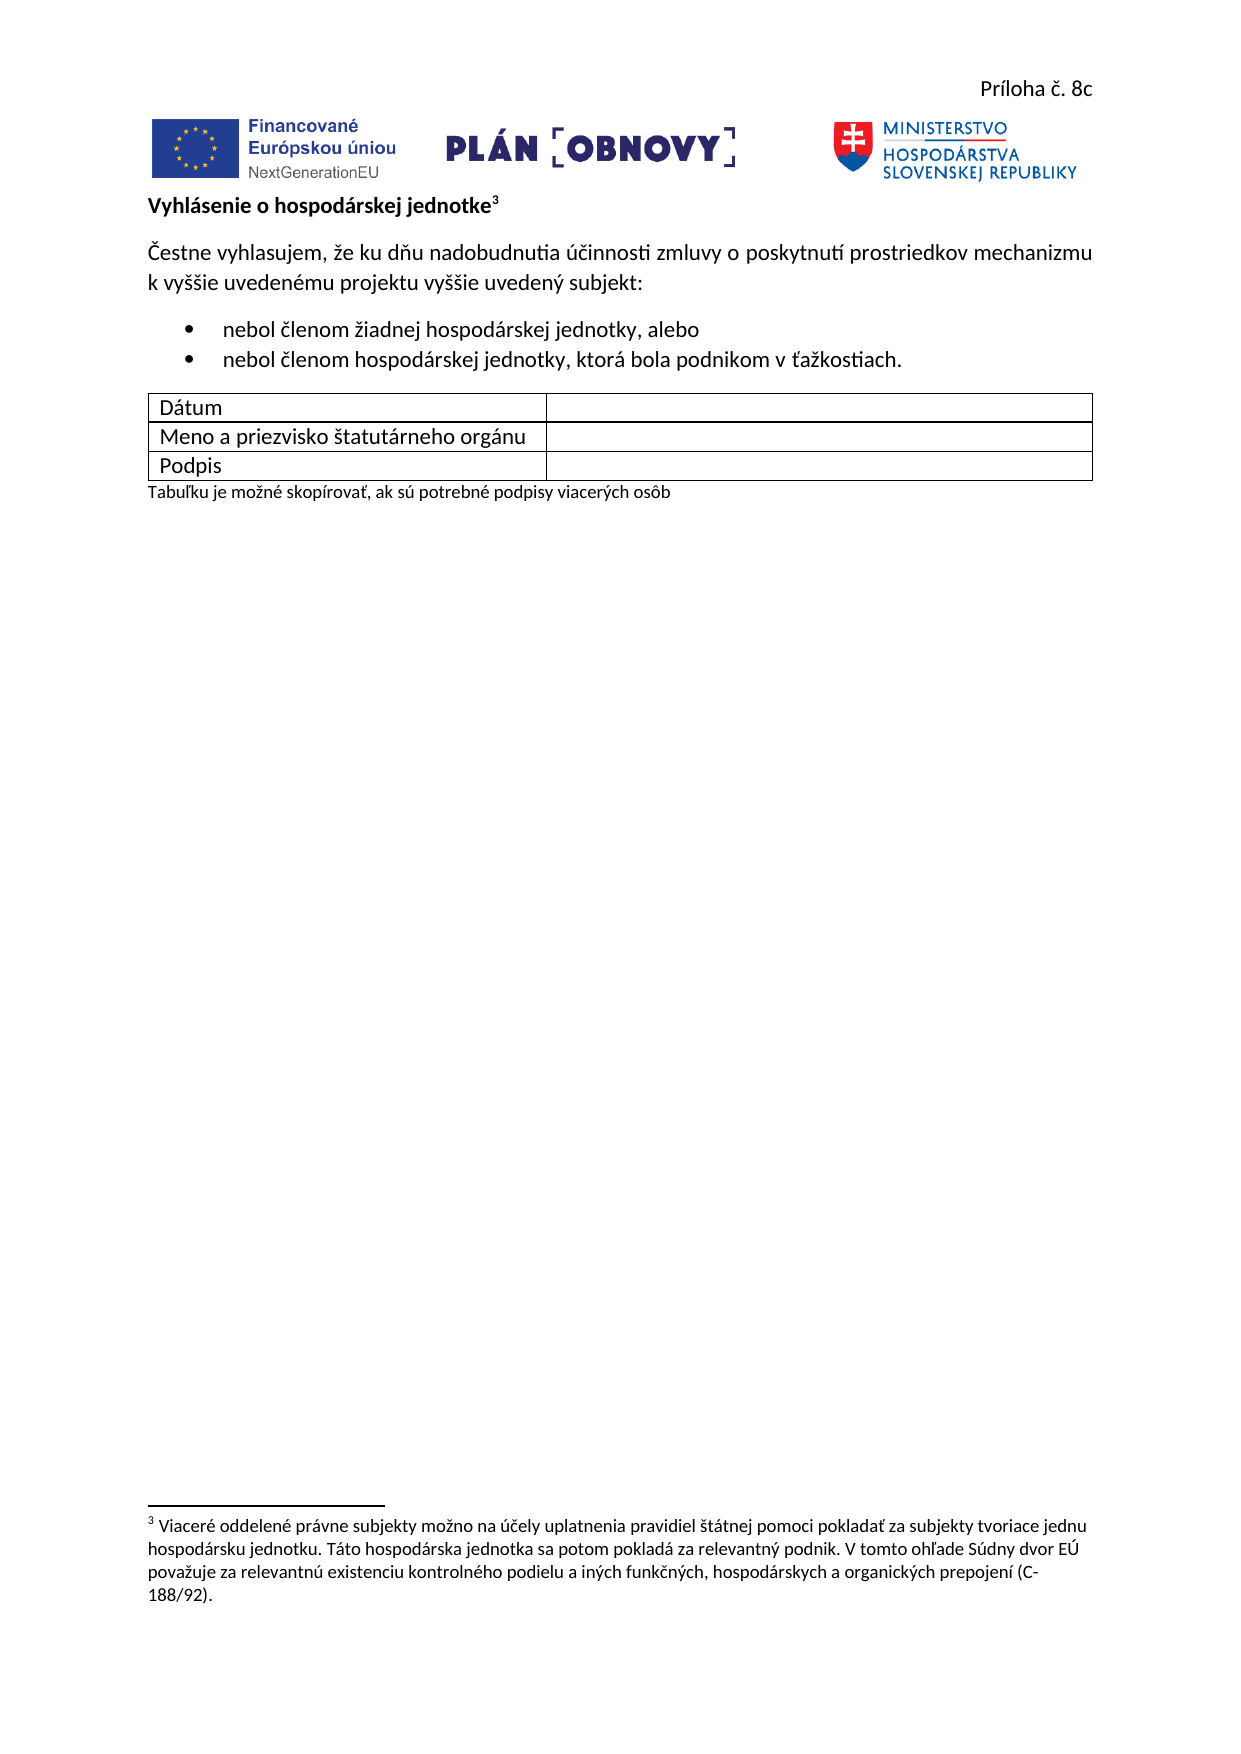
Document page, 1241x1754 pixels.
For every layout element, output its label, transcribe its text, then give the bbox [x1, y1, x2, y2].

table_header [547, 394, 1092, 421]
table_cell [547, 423, 1092, 451]
table_header Dátum [149, 394, 546, 421]
table_cell [547, 452, 1092, 479]
text Vyhlásenie o hospodárskej jednotke [148, 192, 1093, 219]
table_cell Podpis [149, 452, 546, 479]
list nebol členom žiadnej hospodárskej jednotky, alebo [185, 315, 1093, 343]
list nebol členom hospodárskej jednotky, ktorá bola podnikom v ťažkostiach. [185, 346, 1093, 373]
picture [147, 101, 1093, 192]
table_cell Meno a priezvisko štatutárneho orgánu [149, 423, 546, 451]
text Čestne vyhlasujem, že ku dňu nadobudnutia účinnosti zmluvy o poskytnutí prostriedkov mechanizmu k vyššie uvedenému projektu vyššie uvedený subjekt: [148, 238, 1093, 296]
text Tabuľku je možné skopírovať, ak sú potrebné podpisy viacerých osôb [148, 481, 1093, 503]
